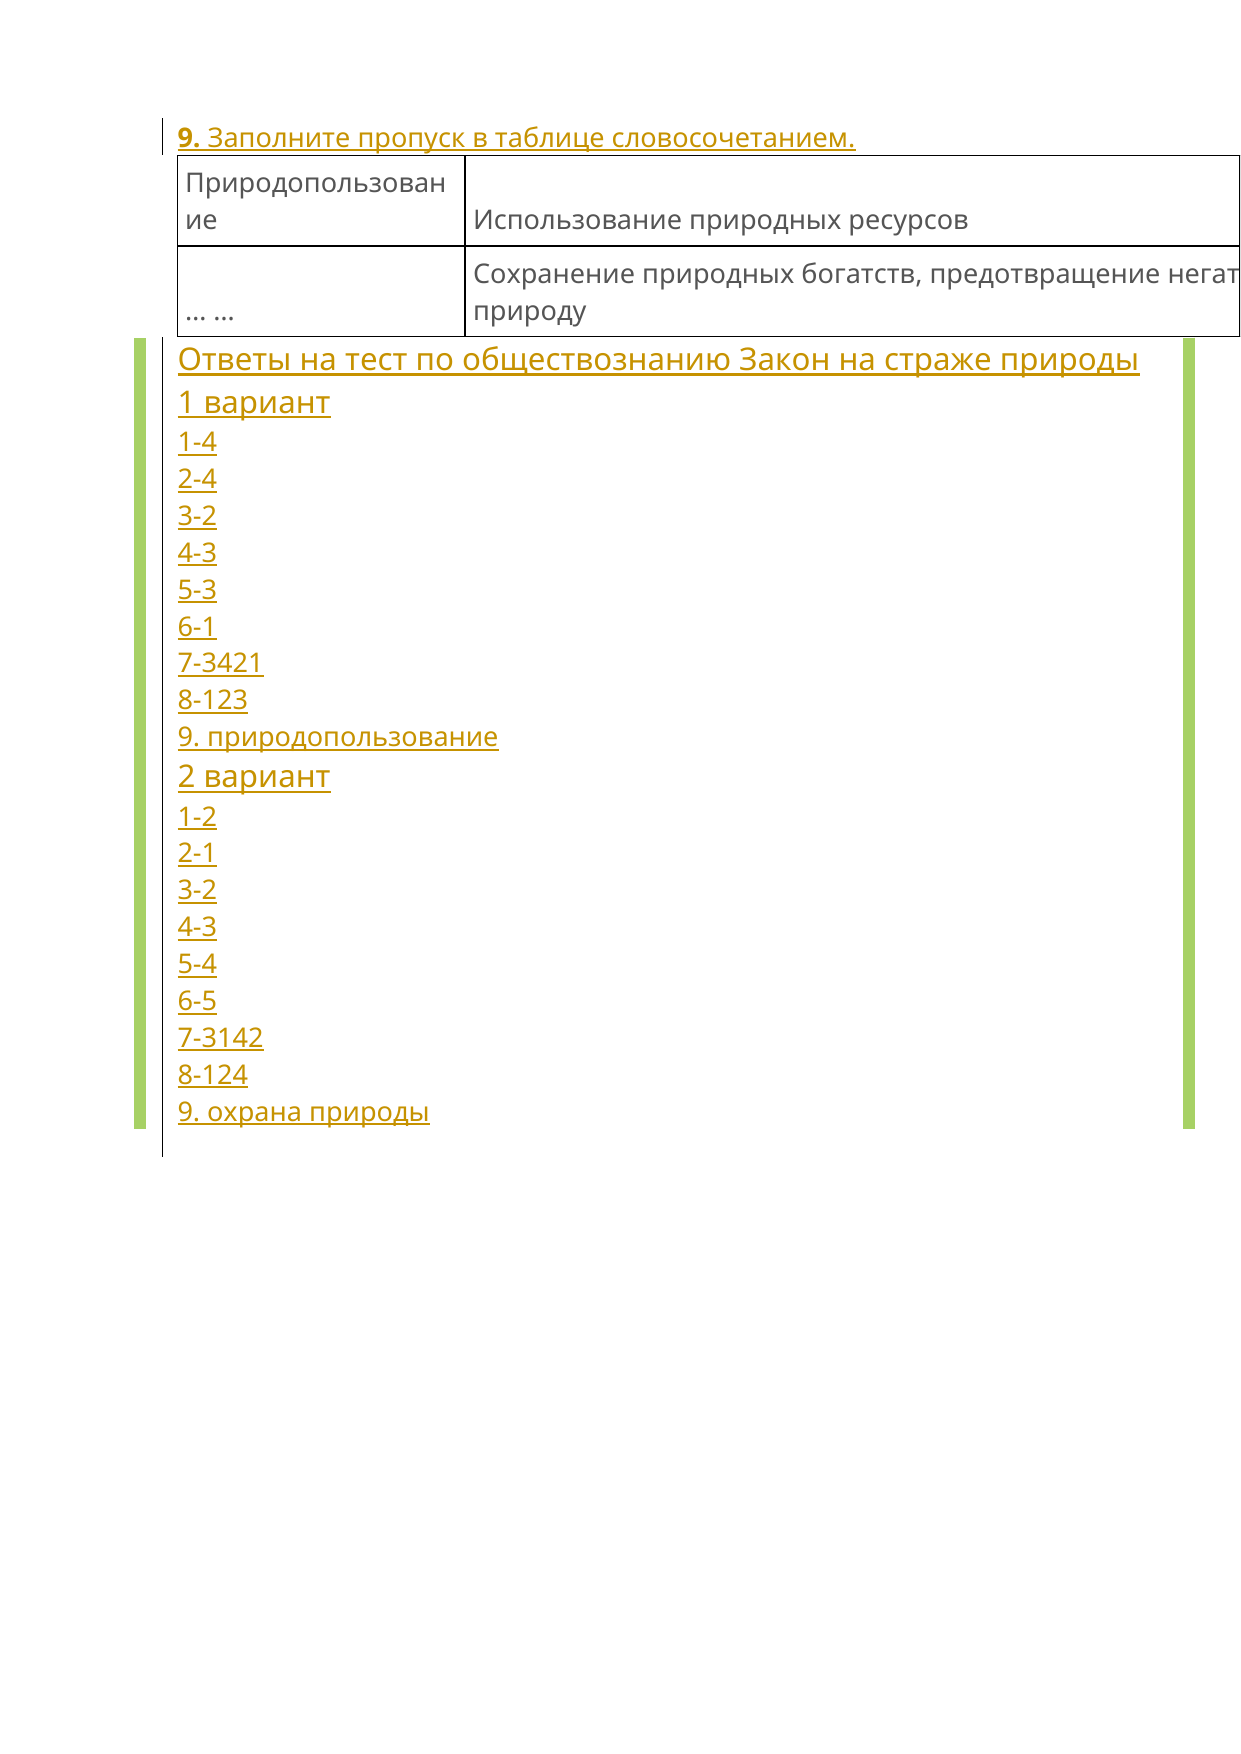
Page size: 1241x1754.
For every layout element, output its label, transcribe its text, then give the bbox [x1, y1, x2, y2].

table_header Природопользование [178, 156, 464, 245]
table_cell … … [178, 247, 464, 336]
table_header Использование природных ресурсов [466, 156, 1239, 245]
table_cell Сохранение природных богатств, предотвращение негативного воздействия на природу [466, 247, 1239, 336]
